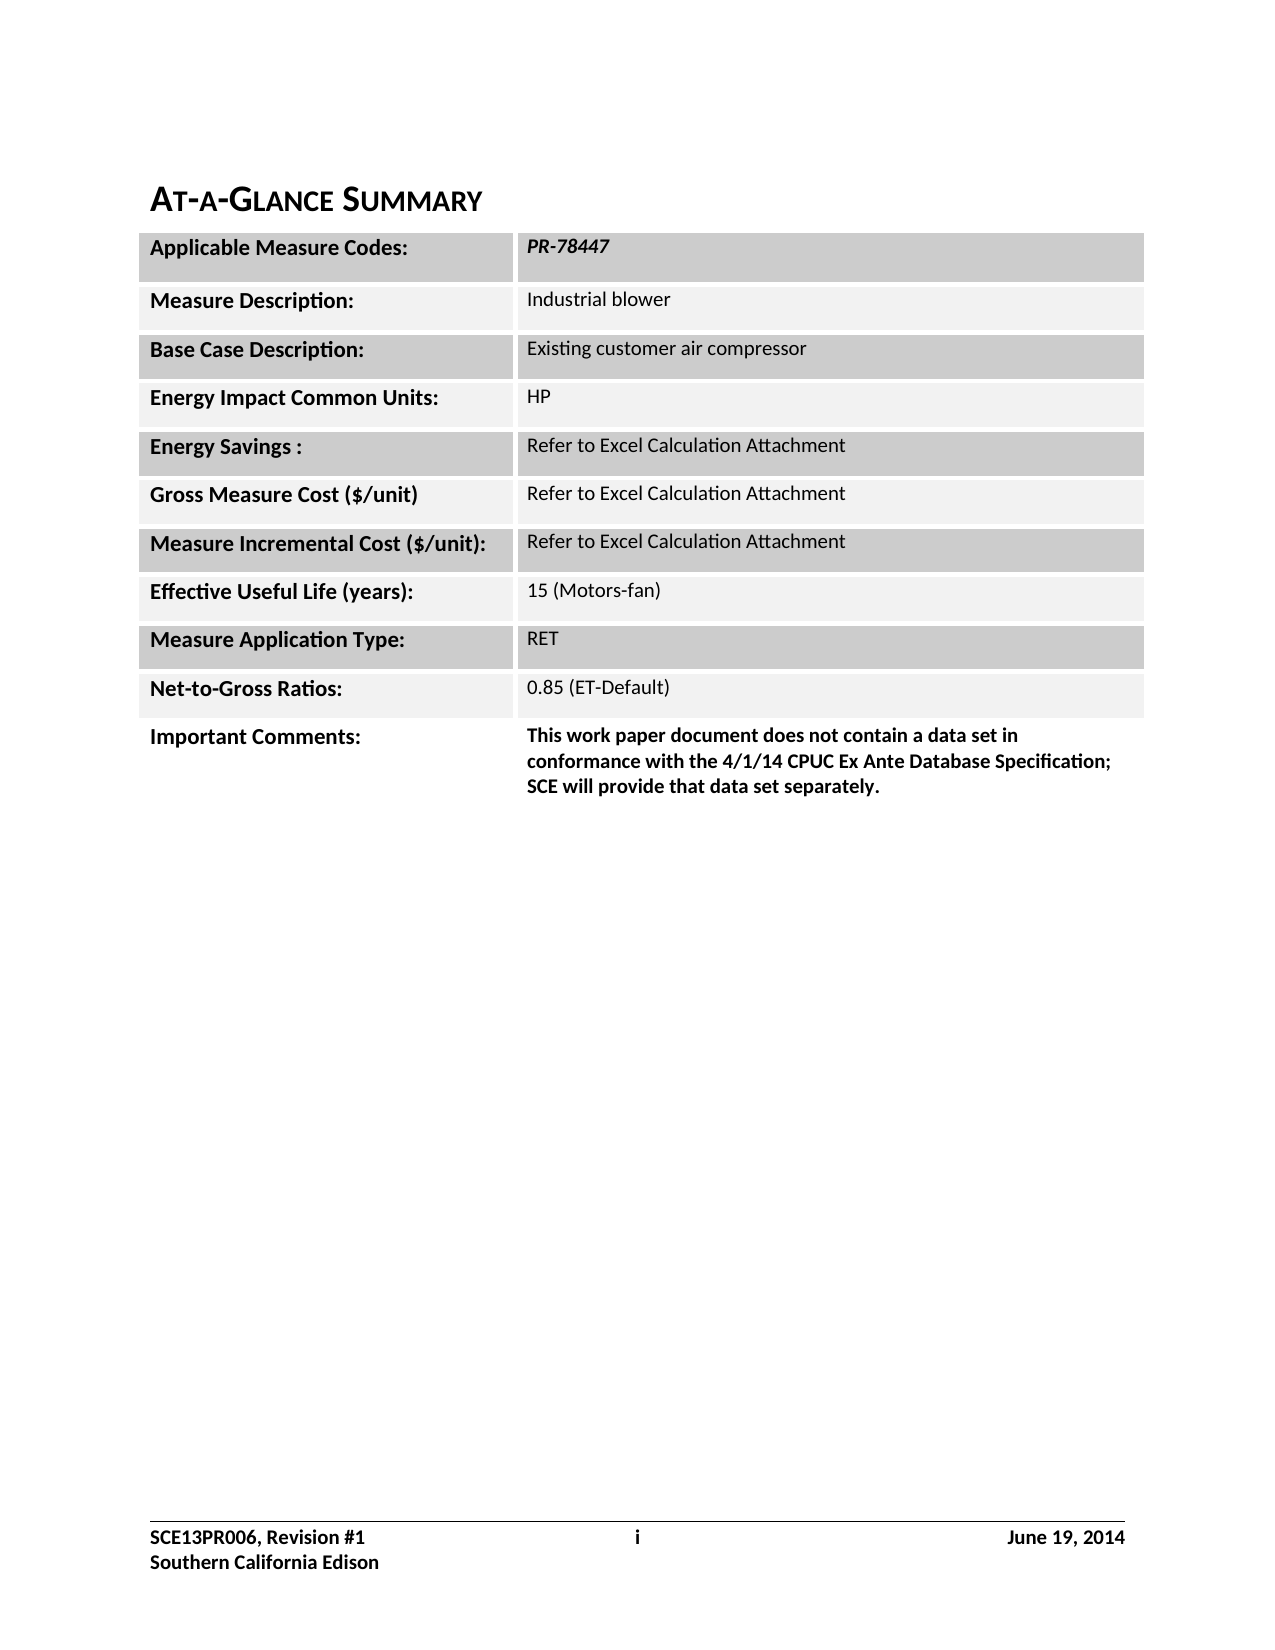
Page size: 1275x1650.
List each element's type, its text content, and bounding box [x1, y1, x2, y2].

table_cell Measure Incremental Cost ($/unit): [139, 529, 513, 572]
table_cell Refer to Excel Calculation Attachment [518, 432, 1144, 476]
table_header PR-78447 [518, 233, 1144, 282]
table_header Applicable Measure Codes: [139, 233, 513, 282]
table_cell Measure Description: [139, 287, 513, 330]
table_cell HP [518, 383, 1144, 427]
table_cell Energy Impact Common Units: [139, 383, 513, 427]
table_cell Net-to-Gross Ratios: [139, 674, 513, 718]
table_cell Refer to Excel Calculation Attachment [518, 480, 1144, 524]
table_cell Effective Useful Life (years): [139, 577, 513, 621]
table_cell Refer to Excel Calculation Attachment [518, 529, 1144, 572]
table_cell This work paper document does not contain a data set in conformance with the 4/1/14 CPUC Ex Ante Database Specification; SCE will provide that data set separately. [518, 722, 1144, 799]
table_cell Energy Savings : [139, 432, 513, 476]
table_cell Base Case Description: [139, 335, 513, 379]
table_cell Gross Measure Cost ($/unit) [139, 480, 513, 524]
table_cell Industrial blower [518, 287, 1144, 330]
table_cell 15 (Motors-fan) [518, 577, 1144, 621]
subtitle At-a-Glance Summary [150, 175, 1125, 221]
table_cell 0.85 (ET-Default) [518, 674, 1144, 718]
table_cell Measure Application Type: [139, 626, 513, 669]
table_cell RET [518, 626, 1144, 669]
table_cell Important Comments: [139, 722, 513, 799]
table_cell Existing customer air compressor [518, 335, 1144, 379]
